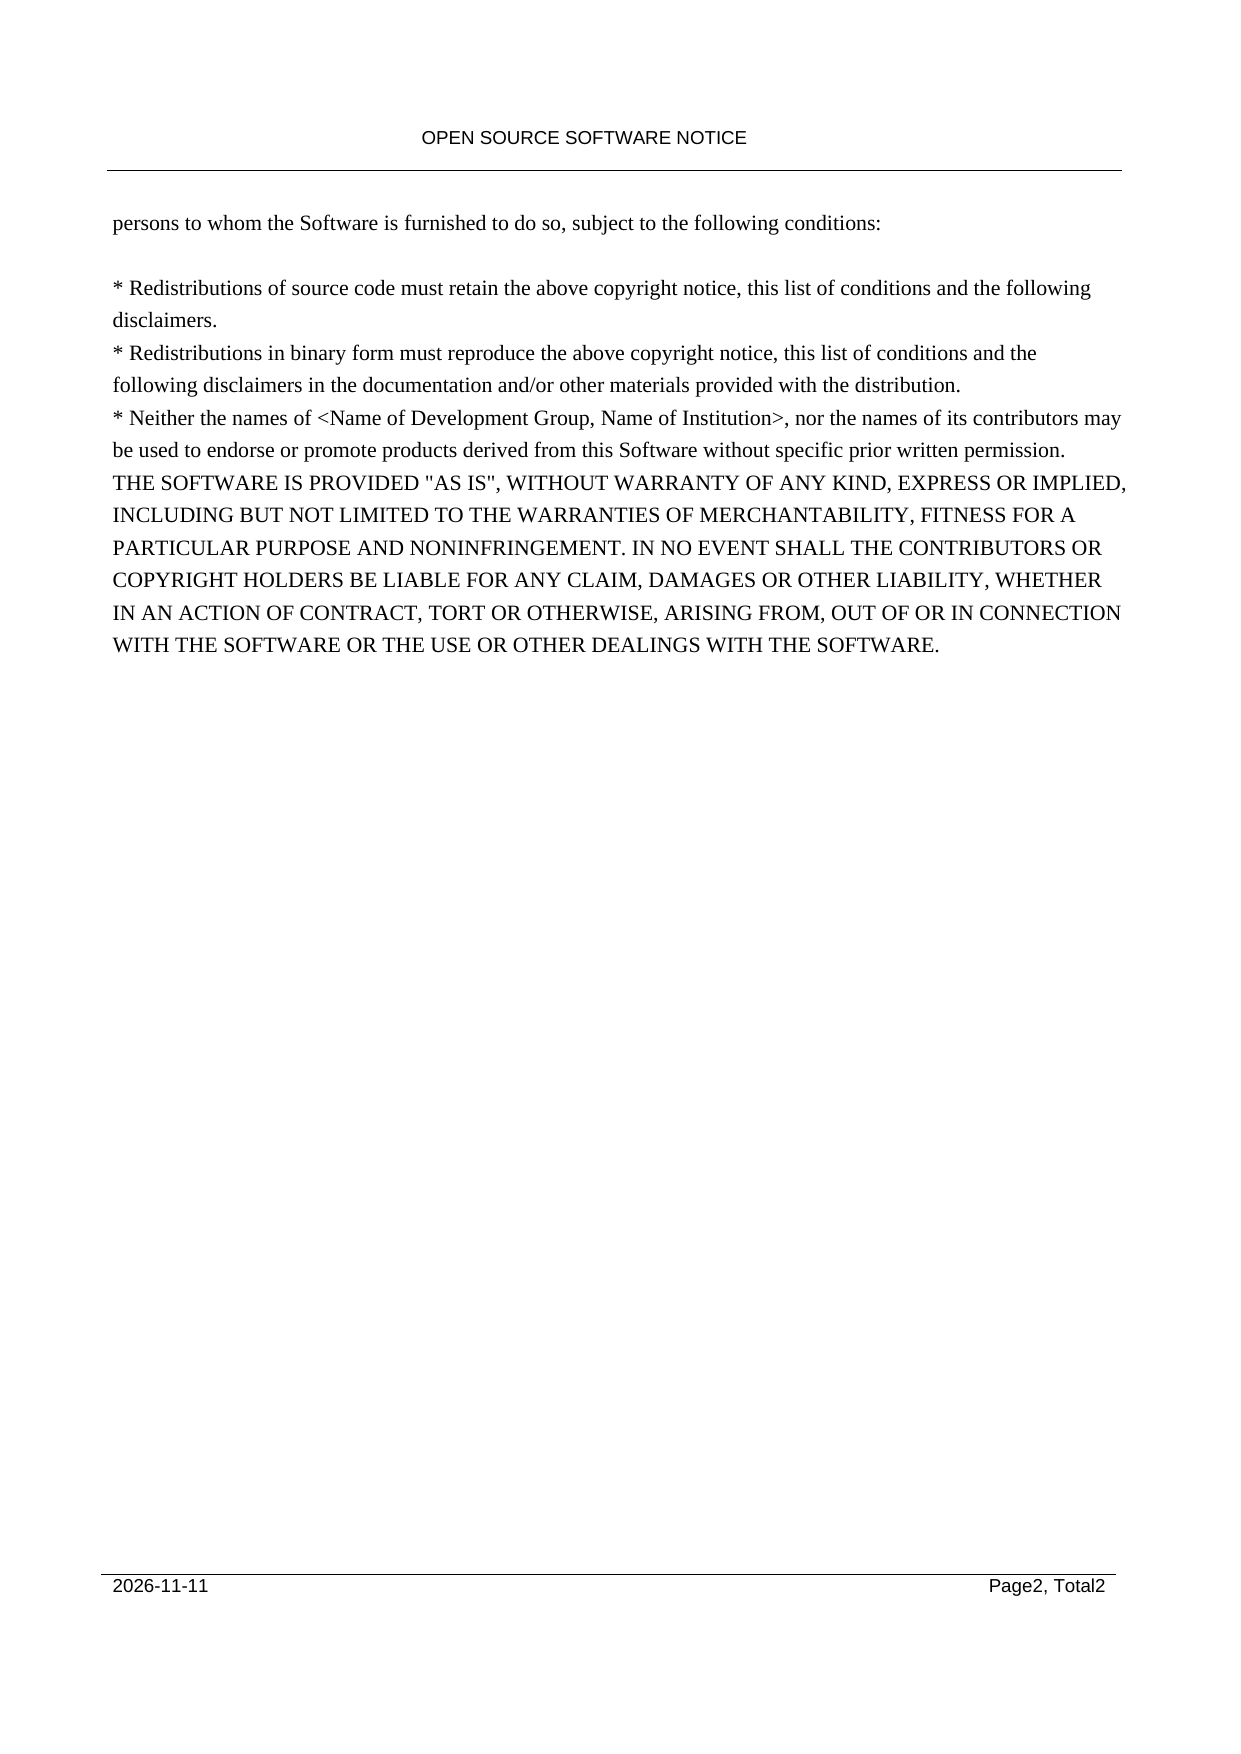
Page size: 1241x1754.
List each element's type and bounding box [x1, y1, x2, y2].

text [112, 206, 1128, 661]
